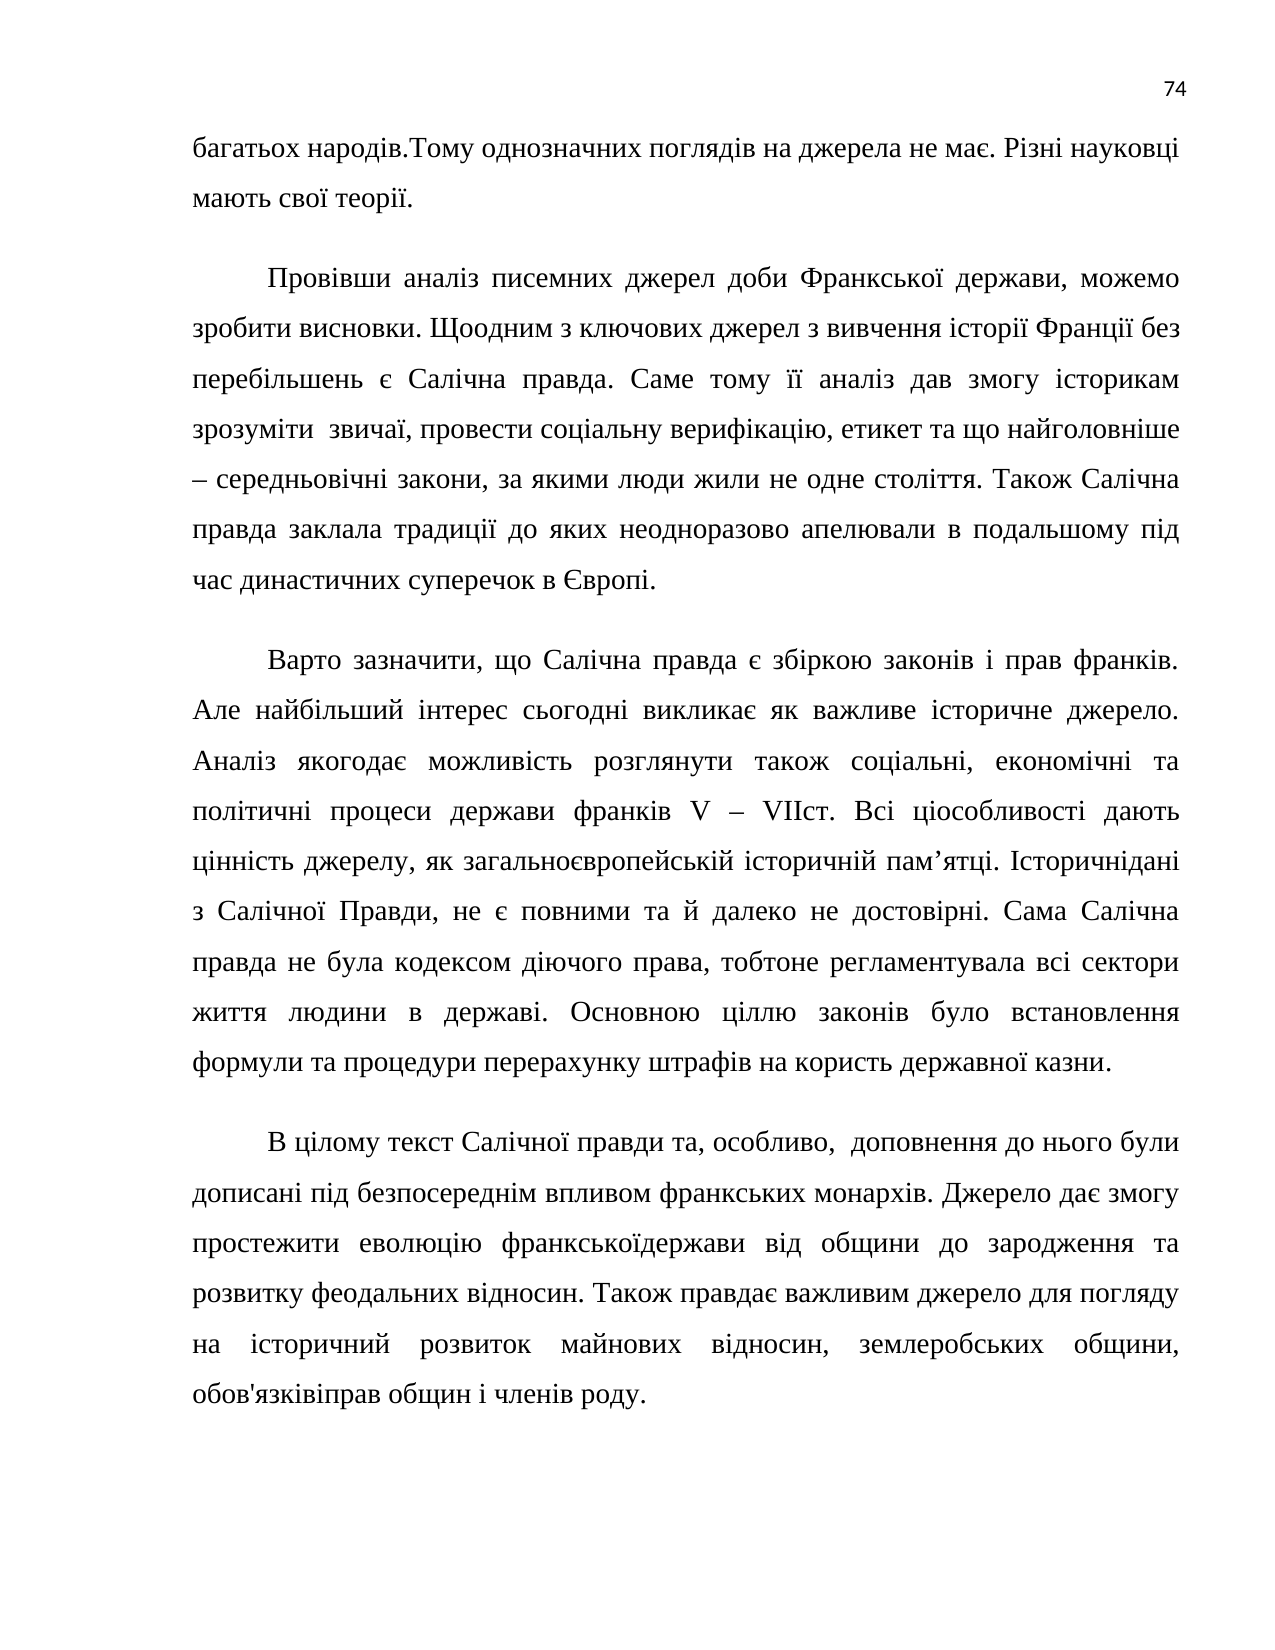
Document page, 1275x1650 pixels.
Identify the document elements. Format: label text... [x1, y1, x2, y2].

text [192, 130, 1181, 214]
text Варто зазначити, що Салічна правда є збіркою законів і прав франків. Але найбільший інтерес сьогодні викликає як важливе історичне джерело. Аналіз якогодає можливість розглянути також соціальні, економічні та політичні процеси держави франків V – VIIст. Всі ціособливості дають цінність джерелу, як загальноєвропейській історичній пам’ятці. Історичнідані з Салічної Правди, не є повними та й далеко не достовірні. Сама Салічна правда не була кодексом діючого права, тобтоне регламентувала всі сектори життя людини в державі. Основною ціллю законів було встановлення формули та процедури перерахунку штрафів на користь державної казни. [192, 642, 1181, 1078]
text Провівши аналіз писемних джерел доби Франкської держави, можемо зробити висновки. Щоодним з ключових джерел з вивчення історії Франції без перебільшень є Салічна правда. Саме тому її аналіз дав змогу історикам зрозуміти звичаї, провести соціальну верифікацію, етикет та що найголовніше – середньовічні закони, за якими люди жили не одне століття. Також Салічна правда заклала традиції до яких неодноразово апелювали в подальшому під час династичних суперечок в Європі. [192, 260, 1181, 596]
text В цілому текст Салічної правди та, особливо, доповнення до нього були дописані під безпосереднім впливом франкських монархів. Джерело дає змогу простежити еволюцію франкськоїдержави від общини до зародження та розвитку феодальних відносин. Також правдає важливим джерело для погляду на історичний розвиток майнових відносин, землеробських общини, обов'язківіправ общин і членів роду. [192, 1124, 1181, 1409]
